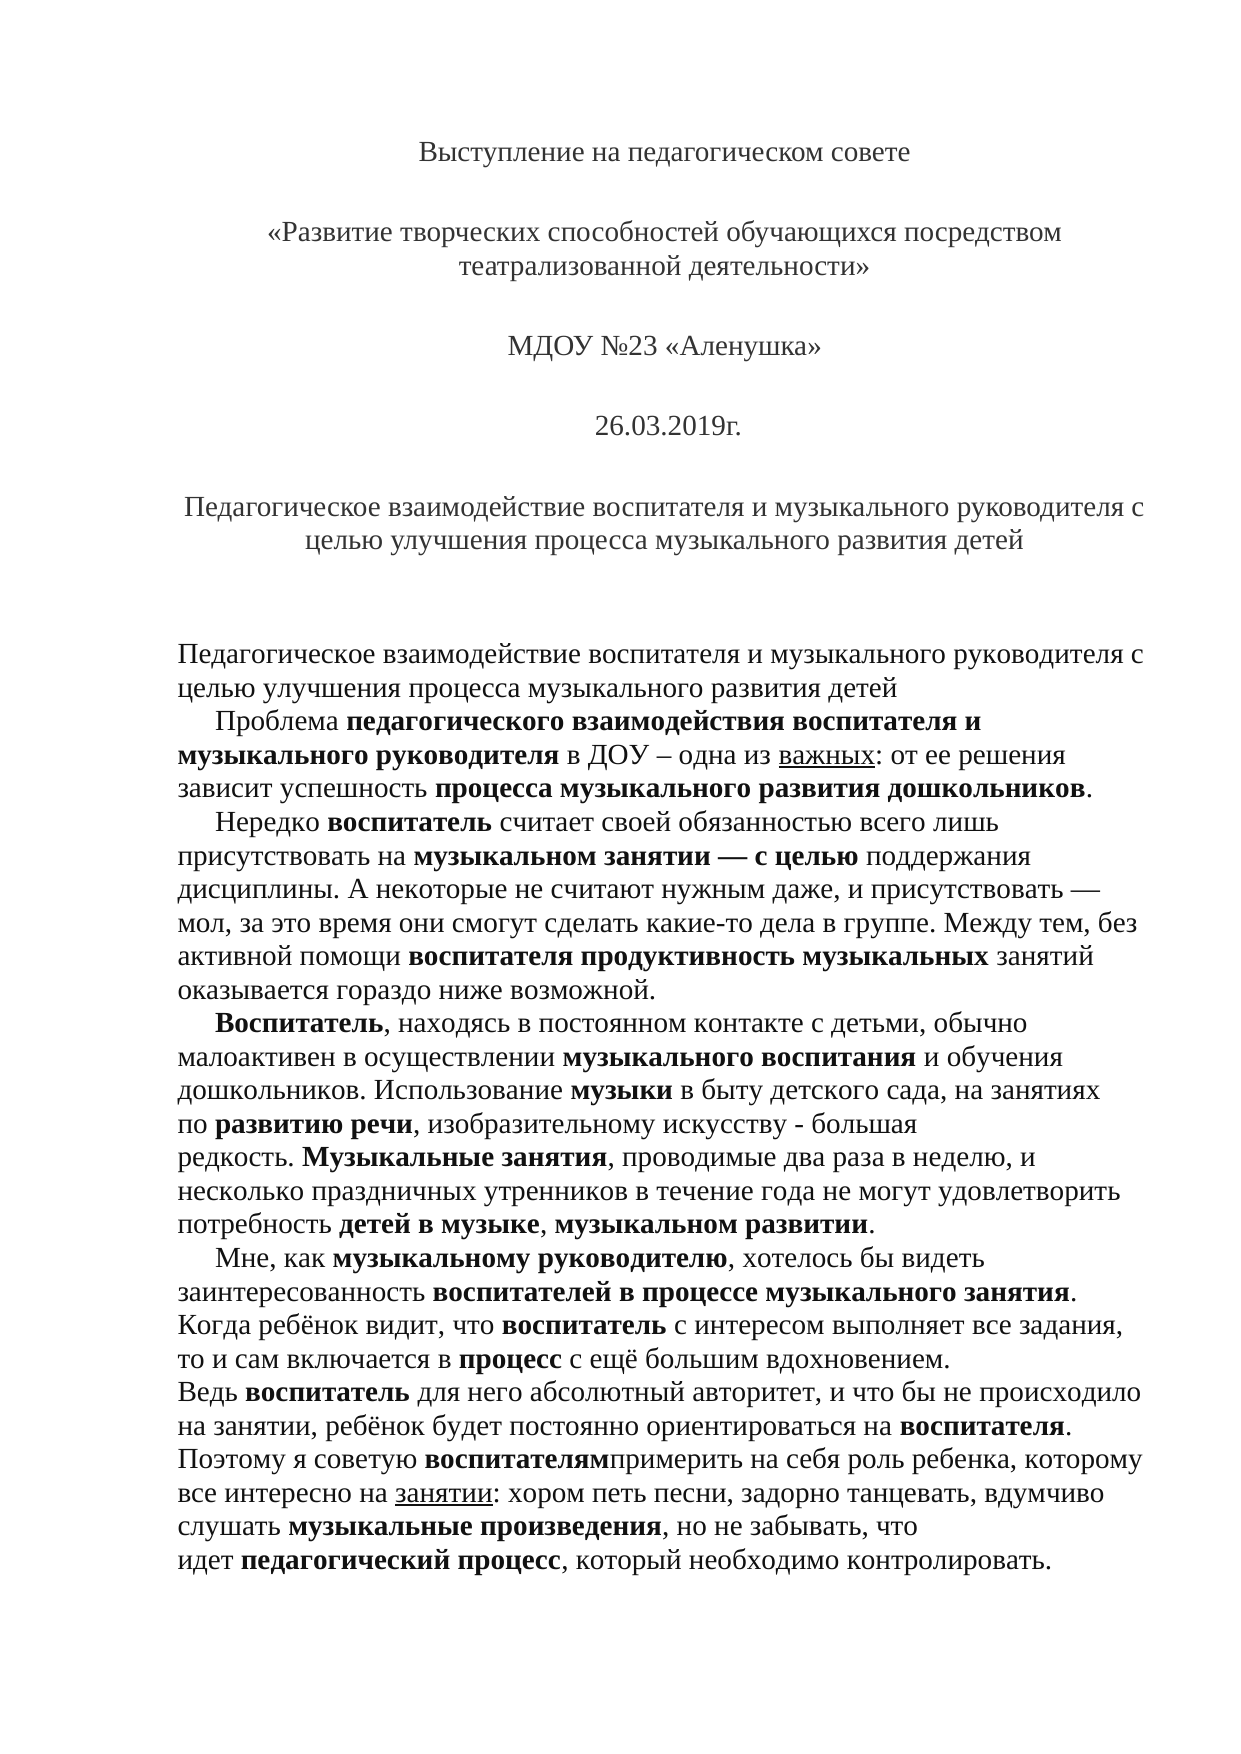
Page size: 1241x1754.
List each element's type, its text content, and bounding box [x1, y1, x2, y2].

text Воспитатель, находясь в постоянном контакте с детьми, обычно малоактивен в осуществлении музыкального воспитания и обучения дошкольников. Использование музыки в быту детского сада, на занятиях по развитию речи, изобразительному искусству - большая редкость. Музыкальные занятия, проводимые два раза в неделю, и несколько праздничных утренников в течение года не могут удовлетворить потребность детей в музыке, музыкальном развитии. [177, 1005, 1152, 1240]
text Педагогическое взаимодействие воспитателя и музыкального руководителя с целью улучшения процесса музыкального развития детей [177, 489, 1152, 556]
text 26.03.2019г. [177, 408, 1152, 442]
text Выступление на педагогическом совете [177, 134, 1152, 167]
text Проблема педагогического взаимодействия воспитателя и музыкального руководителя в ДОУ – одна из важных: от ее решения зависит успешность процесса музыкального развития дошкольников. [177, 703, 1152, 804]
text МДОУ №23 «Аленушка» [177, 328, 1152, 362]
text Нередко воспитатель считает своей обязанностью всего лишь присутствовать на музыкальном занятии — с целью поддержания дисциплины. А некоторые не считают нужным даже, и присутствовать — мол, за это время они смогут сделать какие-то дела в группе. Между тем, без активной помощи воспитателя продуктивность музыкальных занятий оказывается гораздо ниже возможной. [177, 804, 1152, 1005]
text Педагогическое взаимодействие воспитателя и музыкального руководителя с целью улучшения процесса музыкального развития детей [177, 603, 1152, 703]
text «Развитие творческих способностей обучающихся посредством театрализованной деятельности» [177, 214, 1152, 281]
text Мне, как музыкальному руководителю, хотелось бы видеть заинтересованность воспитателей в процессе музыкального занятия. Когда ребёнок видит, что воспитатель с интересом выполняет все задания, то и сам включается в процесс с ещё большим вдохновением. Ведь воспитатель для него абсолютный авторитет, и что бы не происходило на занятии, ребёнок будет постоянно ориентироваться на воспитателя. Поэтому я советую воспитателямпримерить на себя роль ребенка, которому все интересно на занятии: хором петь песни, задорно танцевать, вдумчиво слушать музыкальные произведения, но не забывать, что идет педагогический процесс, который необходимо контролировать. [177, 1240, 1152, 1576]
